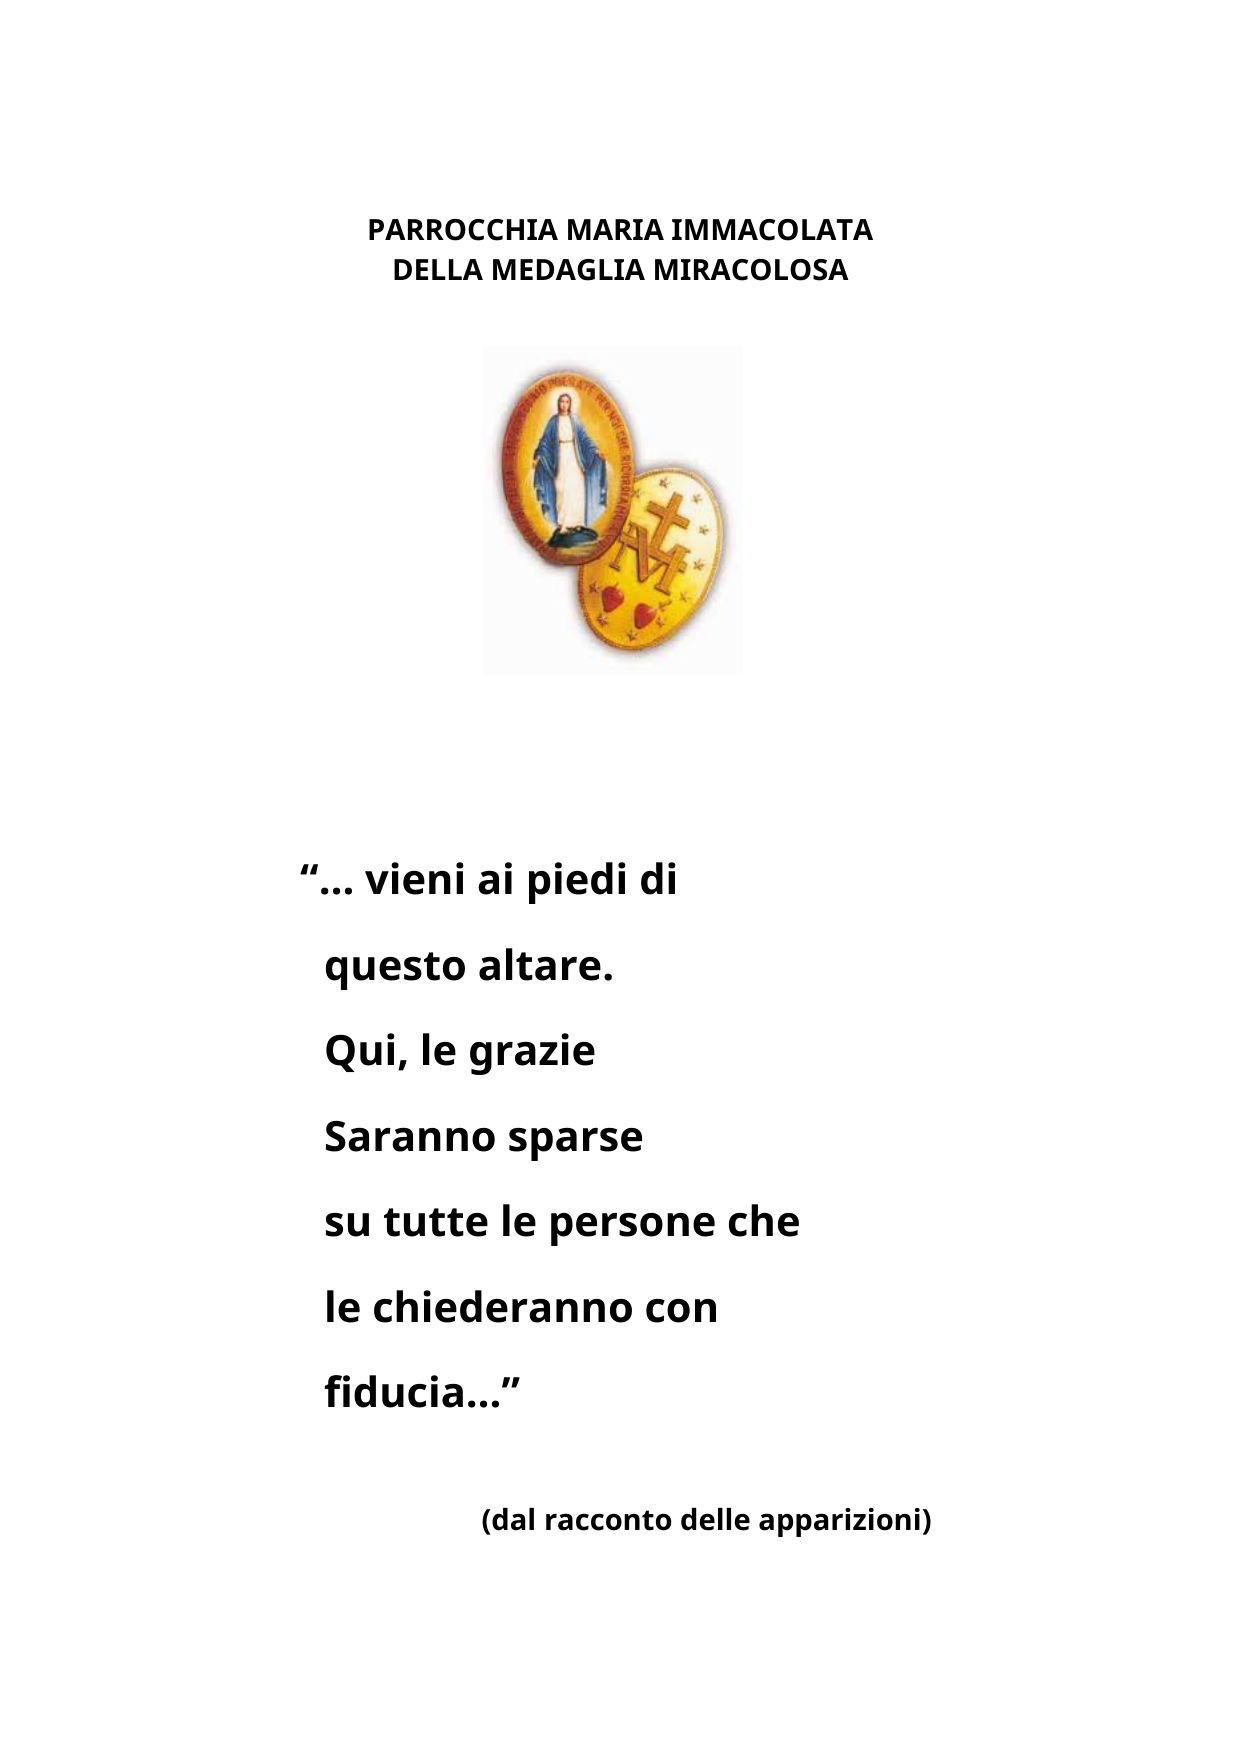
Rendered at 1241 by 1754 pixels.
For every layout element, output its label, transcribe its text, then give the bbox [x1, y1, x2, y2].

text su tutte le persone che [118, 1192, 1122, 1249]
text fiducia…” [118, 1363, 1122, 1420]
text questo altare. [118, 936, 1122, 992]
text PARROCCHIA MARIA IMMACOLATA [118, 209, 1122, 249]
picture [482, 347, 743, 674]
text Saranno sparse [118, 1107, 1122, 1163]
text le chiederanno con [118, 1278, 1122, 1334]
text (dal racconto delle apparizioni) [118, 1499, 1122, 1539]
text “… vieni ai piedi di [118, 850, 1122, 907]
text Qui, le grazie [118, 1021, 1122, 1078]
text DELLA MEDAGLIA MIRACOLOSA [118, 249, 1122, 288]
